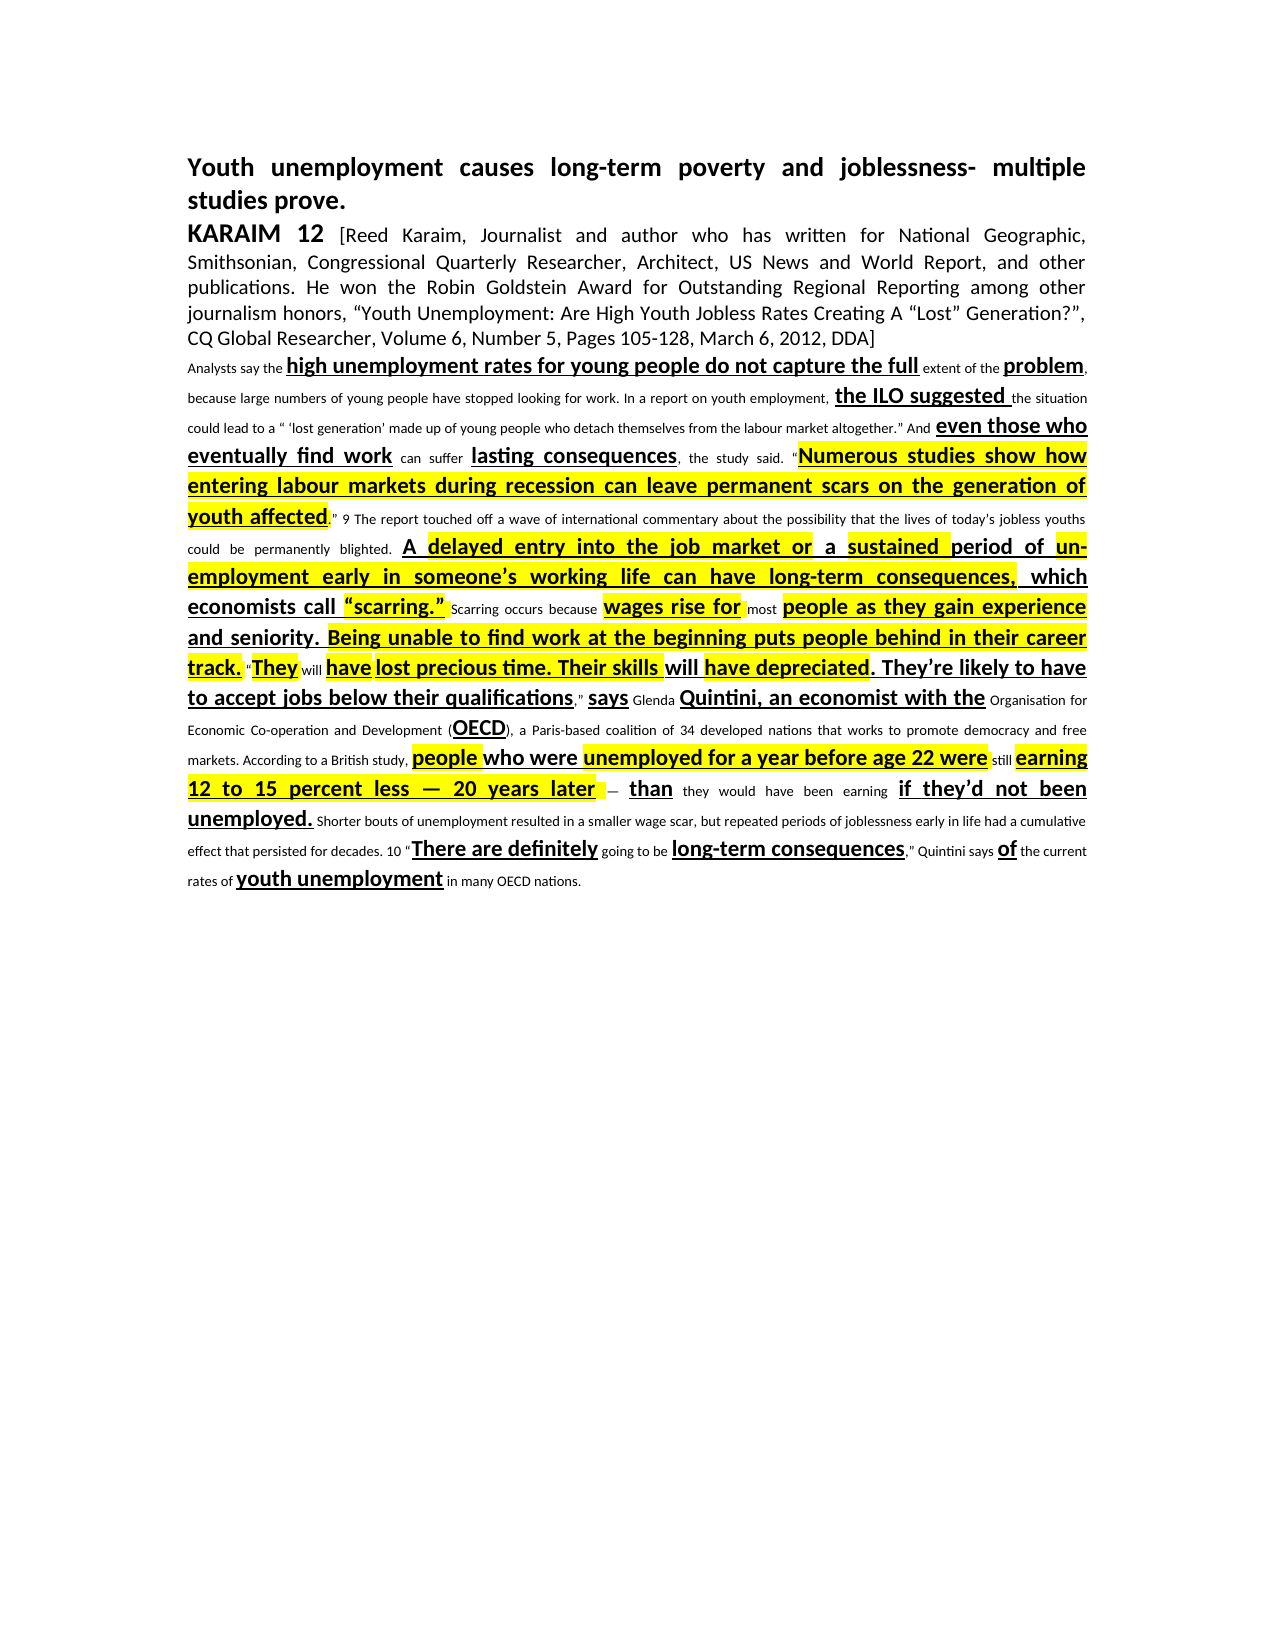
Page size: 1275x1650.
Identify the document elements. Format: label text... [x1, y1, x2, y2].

subtitle Youth unemployment causes long-term poverty and joblessness- multiple studies prove. [187, 150, 1087, 216]
text Analysts say the high unemployment rates for young people do not capture the full extent of the problem, because large numbers of young people have stopped looking for work. In a report on youth employment, the ILO suggested the situation could lead to a “ ‘lost generation’ made up of young people who detach themselves from the labour market altogether.” And even those who eventually find work can suffer lasting consequences, the study said. “Numerous studies show how entering labour markets during recession can leave permanent scars on the generation of youth affected.” 9 The report touched off a wave of international commentary about the possibility that the lives of today’s jobless youths could be permanently blighted. A delayed entry into the job market or a sustained period of un- employment early in someone’s working life can have long-term consequences, which economists call “scarring.” Scarring occurs because wages rise for most people as they gain experience and seniority. Being unable to find work at the beginning puts people behind in their career track. “They will have lost precious time. Their skills will have depreciated. They’re likely to have to accept jobs below their qualifications,” says Glenda Quintini, an economist with the Organisation for Economic Co-operation and Development (OECD), a Paris-based coalition of 34 developed nations that works to promote democracy and free markets. According to a British study, people who were unemployed for a year before age 22 were still earning 12 to 15 percent less — 20 years later — than they would have been earning if they’d not been unemployed. Shorter bouts of unemployment resulted in a smaller wage scar, but repeated periods of joblessness early in life had a cumulative effect that persisted for decades. 10 “There are definitely going to be long-term consequences,” Quintini says of the current rates of youth unemployment in many OECD nations. [187, 648, 1087, 892]
text Analysts say the high unemployment rates for young people do not capture the full extent of the problem, because large numbers of young people have stopped looking for work. In a report on youth employment, the ILO suggested the situation could lead to a “ ‘lost generation’ made up of young people who detach themselves from the labour market altogether.” And even those who eventually find work can suffer lasting consequences, the study said. “Numerous studies show how entering labour markets during recession can leave permanent scars on the generation of youth affected.” 9 The report touched off a wave of international commentary about the possibility that the lives of today’s jobless youths could be permanently blighted. A delayed entry into the job market or a sustained period of un- employment early in someone’s working life can have long-term consequences, which economists call “scarring.” Scarring occurs because wages rise for most people as they gain experience and seniority. Being unable to find work at the beginning puts people behind in their career track. “They will have lost precious time. Their skills will have depreciated. They’re likely to have to accept jobs below their qualifications,” says Glenda Quintini, an economist with the Organisation for Economic Co-operation and Development (OECD), a Paris-based coalition of 34 developed nations that works to promote democracy and free markets. According to a British study, people who were unemployed for a year before age 22 were still earning 12 to 15 percent less — 20 years later — than they would have been earning if they’d not been unemployed. Shorter bouts of unemployment resulted in a smaller wage scar, but repeated periods of joblessness early in life had a cumulative effect that persisted for decades. 10 “There are definitely going to be long-term consequences,” Quintini says of the current rates of youth unemployment in many OECD nations. [187, 351, 1087, 496]
subtitle KARAIM 12 [Reed Karaim, Journalist and author who has written for National Geographic, Smithsonian, Congressional Quarterly Researcher, Architect, US News and World Report, and other publications. He won the Robin Goldstein Award for Outstanding Regional Reporting among other journalism honors, “Youth Unemployment: Are High Youth Jobless Rates Creating A “Lost” Generation?”, CQ Global Researcher, Volume 6, Number 5, Pages 105-128, March 6, 2012, DDA] [187, 216, 1087, 351]
